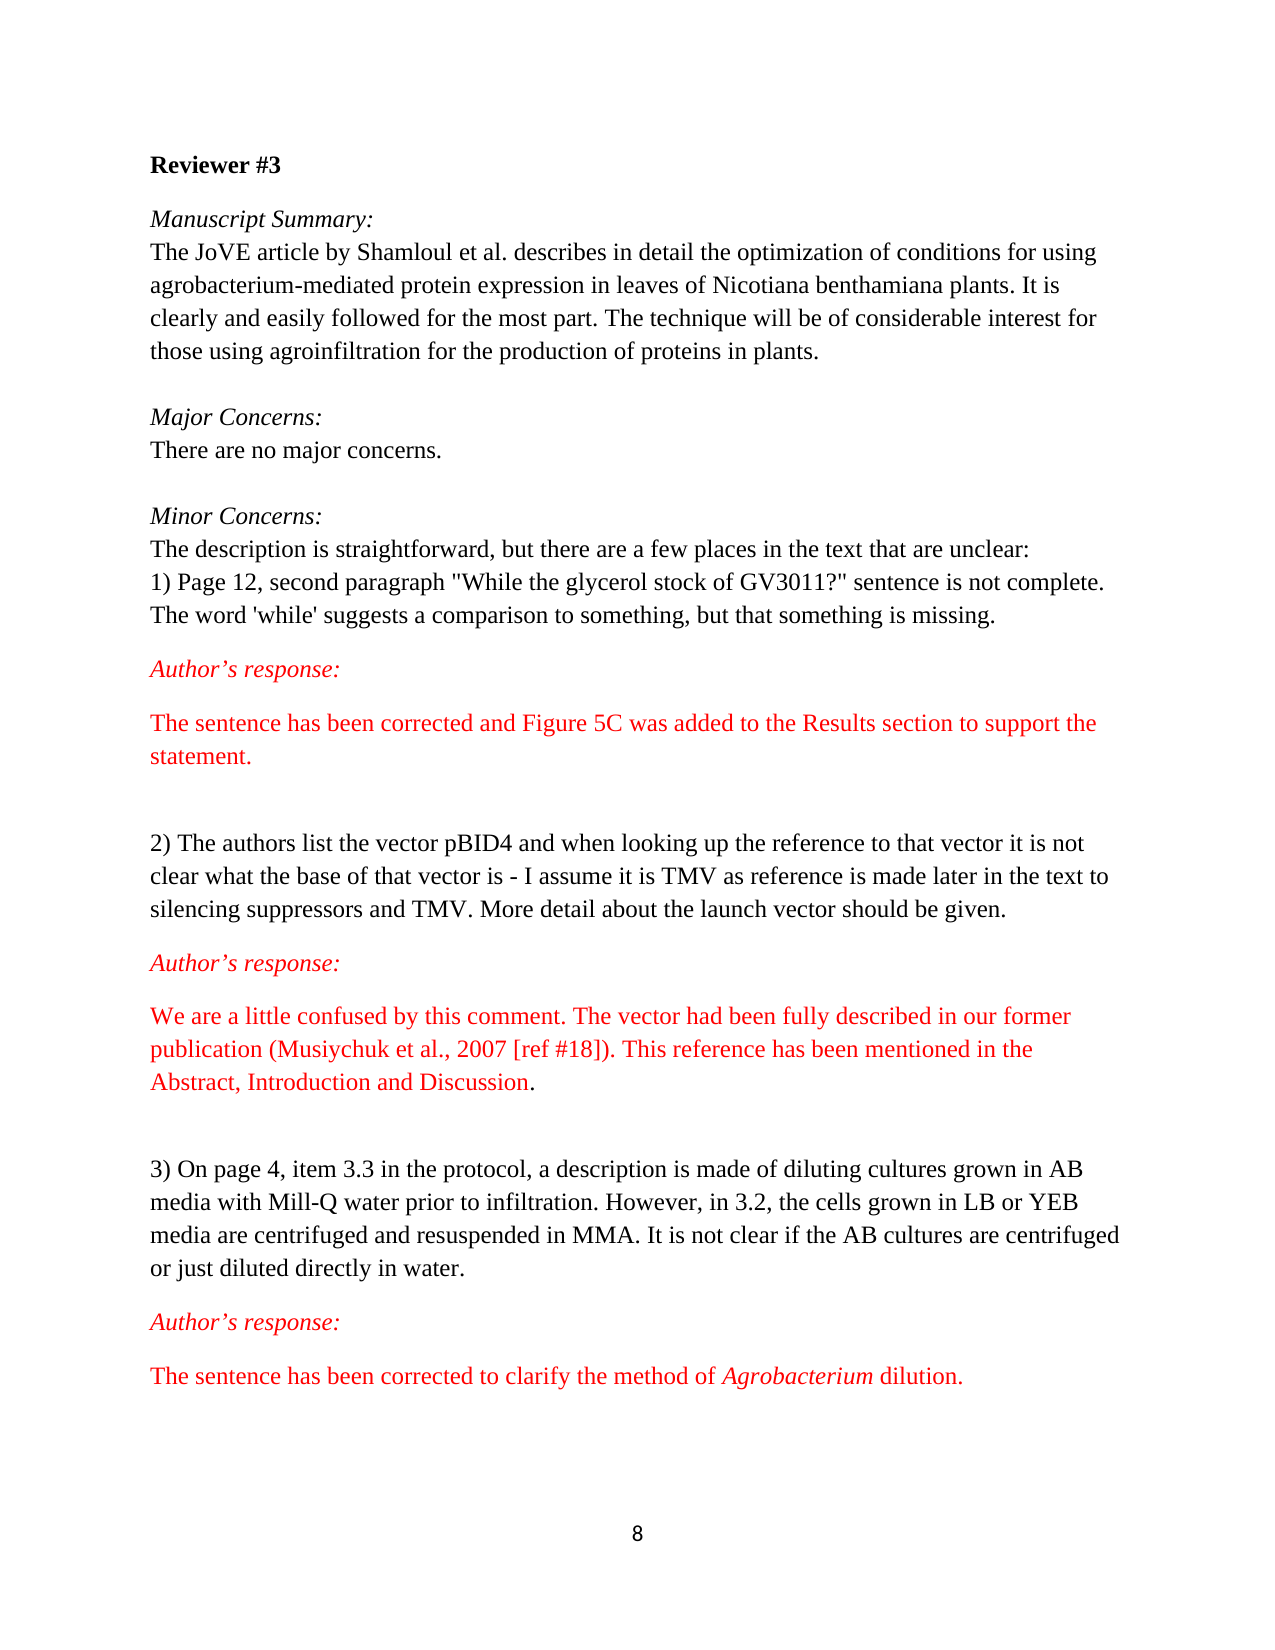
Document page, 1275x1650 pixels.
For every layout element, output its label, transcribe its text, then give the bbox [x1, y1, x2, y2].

text Author’s response: [150, 948, 1125, 976]
text The sentence has been corrected and Figure 5C was added to the Results section to support the statement. [150, 708, 1125, 769]
text Author’s response: [150, 1307, 1125, 1336]
text 2) The authors list the vector pBID4 and when looking up the reference to that vector it is not clear what the base of that vector is - I assume it is TMV as reference is made later in the text to silencing suppressors and TMV. More detail about the launch vector should be given. [150, 795, 1125, 922]
text We are a little confused by this comment. The vector had been fully described in our former publication (Musiychuk et al., 2007 [ref #18]). This reference has been mentioned in the Abstract, Introduction and Discussion. [150, 1001, 1125, 1096]
text The sentence has been corrected to clarify the method of Agrobacterium dilution. [150, 1361, 1125, 1390]
text Author’s response: [150, 654, 1125, 683]
text Manuscript Summary: The JoVE article by Shamloul et al. describes in detail the optimization of conditions for using agrobacterium-mediated protein expression in leaves of Nicotiana benthamiana plants. It is clearly and easily followed for the most part. The technique will be of considerable interest for those using agroinfiltration for the production of proteins in plants. Major Concerns: There are no major concerns. Minor Concerns: The description is straightforward, but there are a few places in the text that are unclear: 1) Page 12, second paragraph "While the glycerol stock of GV3011?" sentence is not complete. The word 'while' suggests a comparison to something, but that something is missing. [150, 204, 1125, 629]
text Reviewer #3 [150, 150, 1125, 179]
text 3) On page 4, item 3.3 in the protocol, a description is made of diluting cultures grown in AB media with Mill-Q water prior to infiltration. However, in 3.2, the cells grown in LB or YEB media are centrifuged and resuspended in MMA. It is not clear if the AB cultures are centrifuged or just diluted directly in water. [150, 1121, 1125, 1282]
